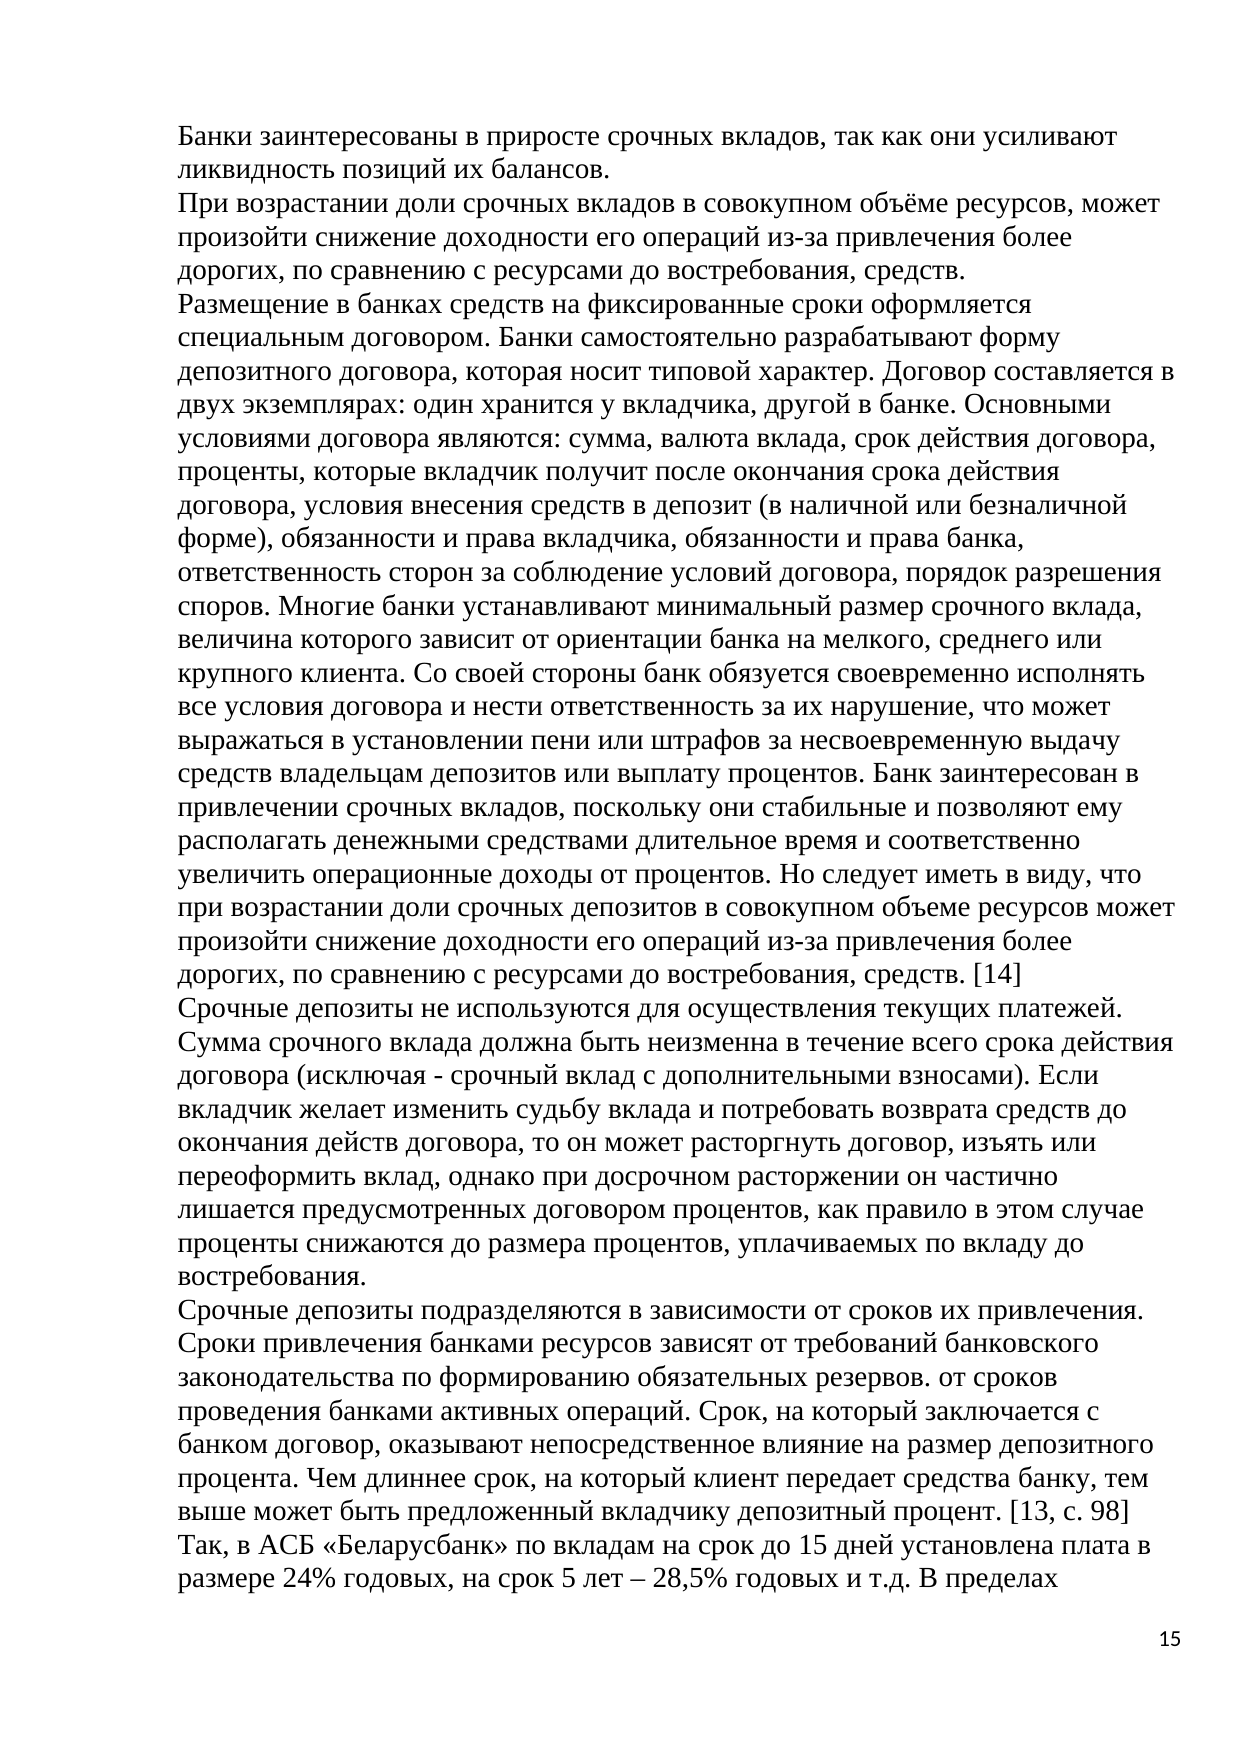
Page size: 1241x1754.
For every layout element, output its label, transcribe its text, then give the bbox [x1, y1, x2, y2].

text Срочные депозиты не используются для осуществления текущих платежей. Сумма срочного вклада должна быть неизменна в течение всего срока действия договора (исключая - срочный вклад с дополнительными взносами). Если вкладчик желает изменить судьбу вклада и потребовать возврата средств до окончания действ договора, то он может расторгнуть договор, изъять или переоформить вклад, однако при досрочном расторжении он частично лишается предусмотренных договором процентов, как правило в этом случае проценты снижаются до размера процентов, уплачиваемых по вкладу до востребования. [177, 990, 1181, 1292]
text Размещение в банках средств на фиксированные сроки оформляется специальным договором. Банки самостоятельно разрабатывают форму депозитного договора, которая носит типовой характер. Договор составляется в двух экземплярах: один хранится у вкладчика, другой в банке. Основными условиями договора являются: сумма, валюта вклада, срок действия договора, проценты, которые вкладчик получит после окончания срока действия договора, условия внесения средств в депозит (в наличной или безналичной форме), обязанности и права вкладчика, обязанности и права банка, ответственность сторон за соблюдение условий договора, порядок разрешения споров. Многие банки устанавливают минимальный размер срочного вклада, величина которого зависит от ориентации банка на мелкого, среднего или крупного клиента. Со своей стороны банк обязуется своевременно исполнять все условия договора и нести ответственность за их нарушение, что может выражаться в установлении пени или штрафов за несвоевременную выдачу средств владельцам депозитов или выплату процентов. Банк заинтересован в привлечении срочных вкладов, поскольку они стабильные и позволяют ему располагать денежными средствами длительное время и соответственно увеличить операционные доходы от процентов. Но следует иметь в виду, что при возрастании доли срочных депозитов в совокупном объеме ресурсов может произойти снижение доходности его операций из-за привлечения более дорогих, по сравнению с ресурсами до востребования, средств. [14] [177, 286, 1181, 990]
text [177, 118, 1181, 185]
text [177, 1527, 1181, 1594]
text При возрастании доли срочных вкладов в совокупном объёме ресурсов, может произойти снижение доходности его операций из-за привлечения более дорогих, по сравнению с ресурсами до востребования, средств. [177, 185, 1181, 286]
text Срочные депозиты подразделяются в зависимости от сроков их привлечения. Сроки привлечения банками ресурсов зависят от требований банковского законодательства по формированию обязательных резервов. от сроков проведения банками активных операций. Cрок, на который заключается с банком договор, оказывают непосредственное влияние на размер депозитного процента. Чем длиннее срок, на который клиент передает средства банку, тем выше может быть предложенный вкладчику депозитный процент. [13, с. 98] [177, 1292, 1181, 1527]
